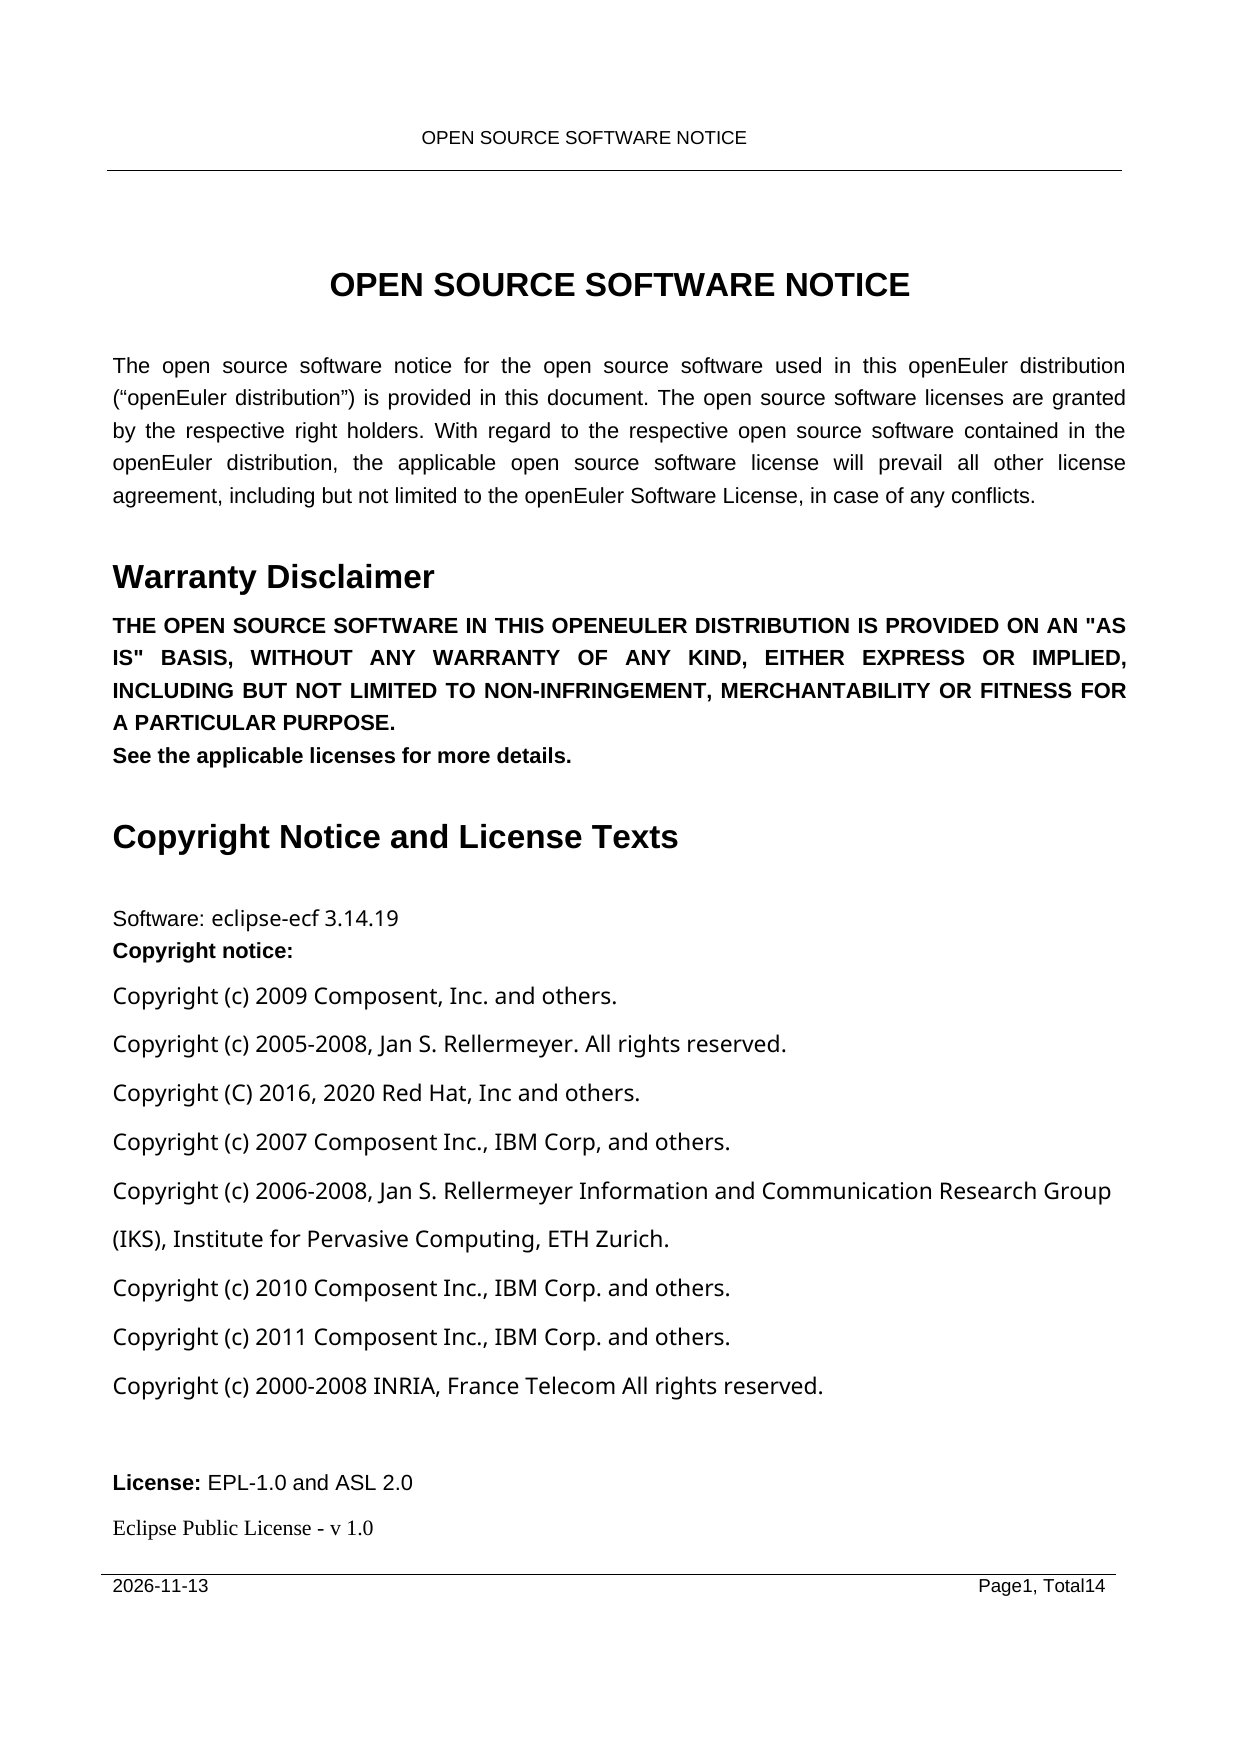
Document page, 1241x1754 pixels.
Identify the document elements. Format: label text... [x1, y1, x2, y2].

text The open source software notice for the open source software used in this openEuler distribution (“openEuler distribution”) is provided in this document. The open source software licenses are granted by the respective right holders. With regard to the respective open source software contained in the openEuler distribution, the applicable open source software license will prevail all other license agreement, including but not limited to the openEuler Software License, in case of any conflicts. [112, 349, 1128, 511]
text Copyright Notice and License Texts [112, 804, 1128, 869]
text THE OPEN SOURCE SOFTWARE IN THIS OPENEULER DISTRIBUTION IS PROVIDED ON AN "AS IS" BASIS, WITHOUT ANY WARRANTY OF ANY KIND, EITHER EXPRESS OR IMPLIED, INCLUDING BUT NOT LIMITED TO NON-INFRINGEMENT, MERCHANTABILITY OR FITNESS FOR A PARTICULAR PURPOSE. See the applicable licenses for more details. [112, 609, 1128, 771]
text License: EPL-1.0 and ASL 2.0 [112, 1467, 1128, 1499]
text OPEN SOURCE SOFTWARE NOTICE [112, 251, 1128, 316]
text Copyright (c) 2009 Composent, Inc. and others. Copyright (c) 2005-2008, Jan S. Rellermeyer. All rights reserved. Copyright (C) 2016, 2020 Red Hat, Inc and others. Copyright (c) 2007 Composent Inc., IBM Corp, and others. Copyright (c) 2006-2008, Jan S. Rellermeyer Information and Communication Research Group (IKS), Institute for Pervasive Computing, ETH Zurich. Copyright (c) 2010 Composent Inc., IBM Corp. and others. Copyright (c) 2011 Composent Inc., IBM Corp. and others. Copyright (c) 2000-2008 INRIA, France Telecom All rights reserved. [112, 979, 1128, 1450]
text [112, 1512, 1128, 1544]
text Software: eclipse-ecf 3.14.19 [112, 901, 1128, 934]
text Warranty Disclaimer [112, 544, 1128, 609]
text Copyright notice: [112, 934, 1128, 966]
